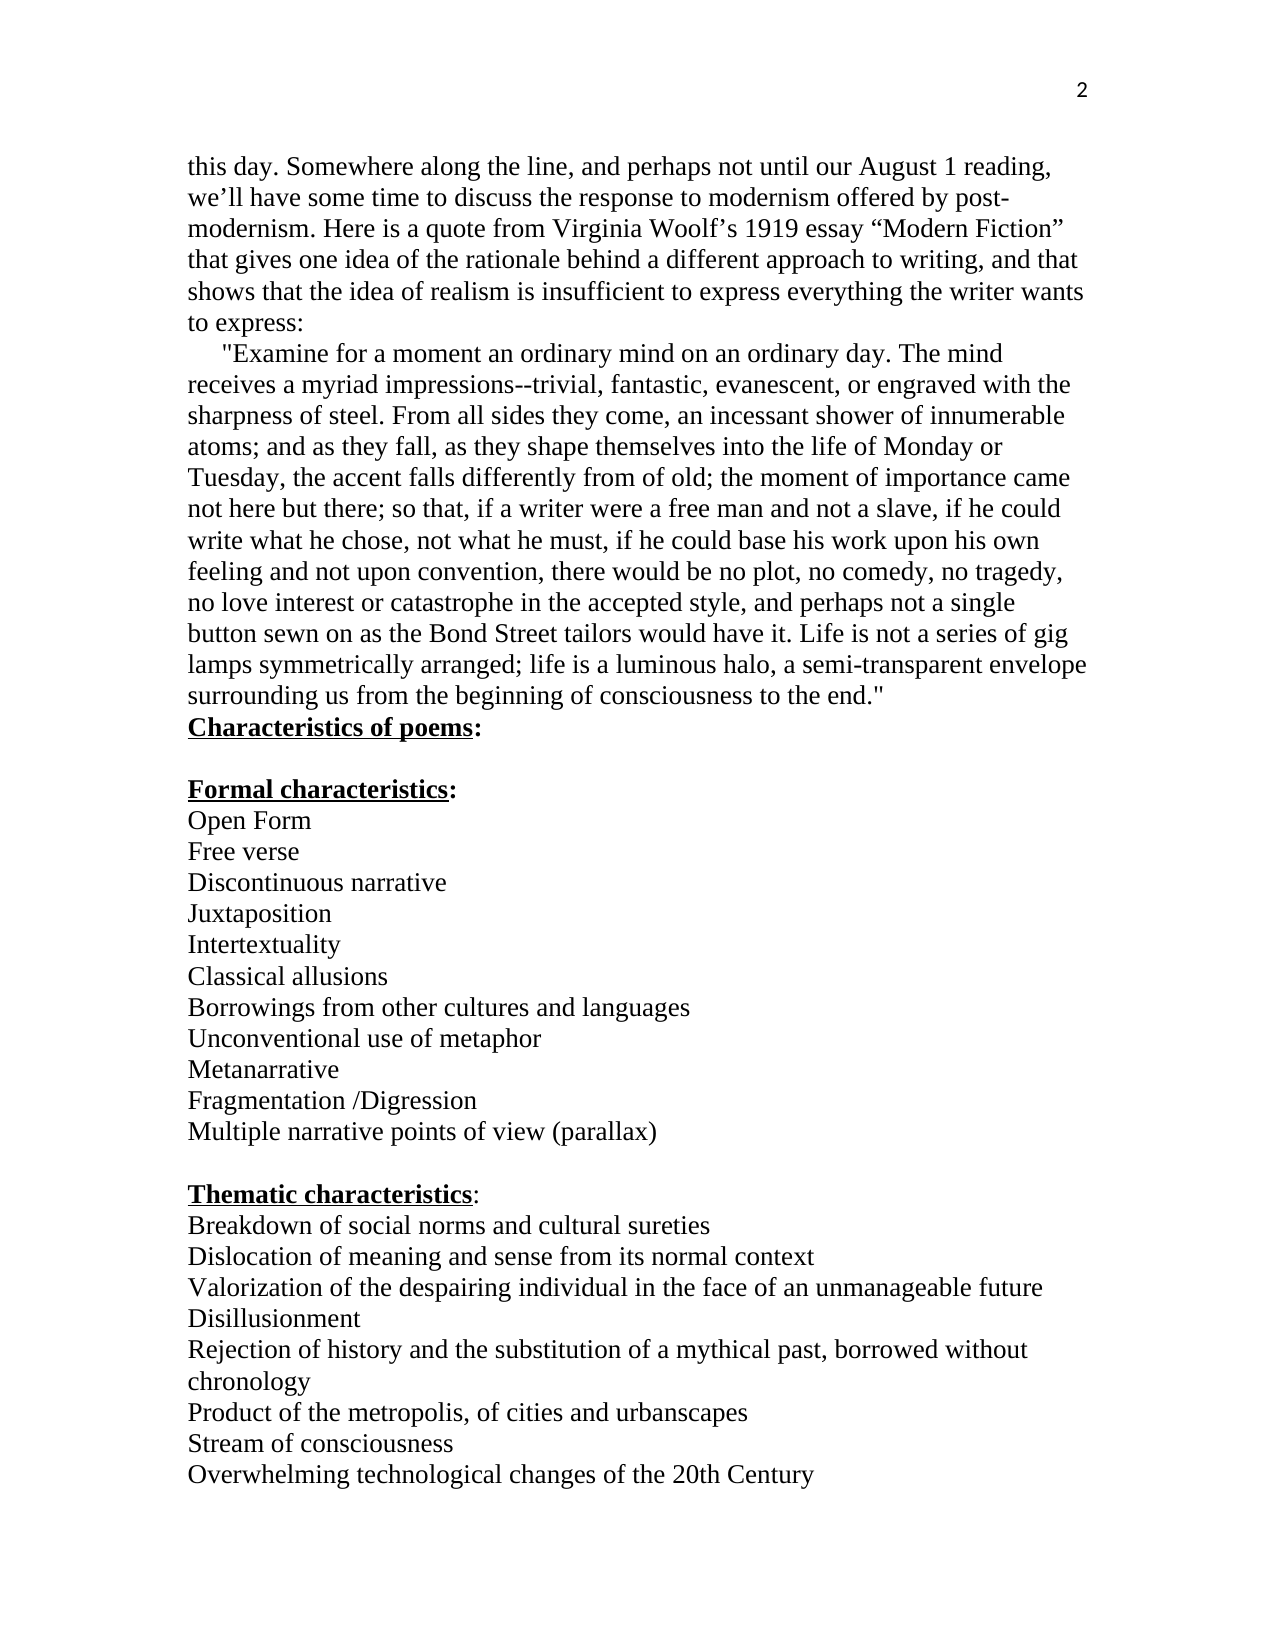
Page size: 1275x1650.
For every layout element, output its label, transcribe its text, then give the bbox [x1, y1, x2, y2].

text Characteristics of poems: Formal characteristics: Open Form Free verse Discontinuous narrative Juxtaposition Intertextuality Classical allusions Borrowings from other cultures and languages Unconventional use of metaphor Metanarrative Fragmentation /Digression Multiple narrative points of view (parallax) Thematic characteristics: Breakdown of social norms and cultural sureties Dislocation of meaning and sense from its normal context Valorization of the despairing individual in the face of an unmanageable future Disillusionment Rejection of history and the substitution of a mythical past, borrowed without chronology Product of the metropolis, of cities and urbanscapes Stream of consciousness Overwhelming technological changes of the 20th Century [187, 711, 1087, 1489]
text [187, 150, 1087, 711]
